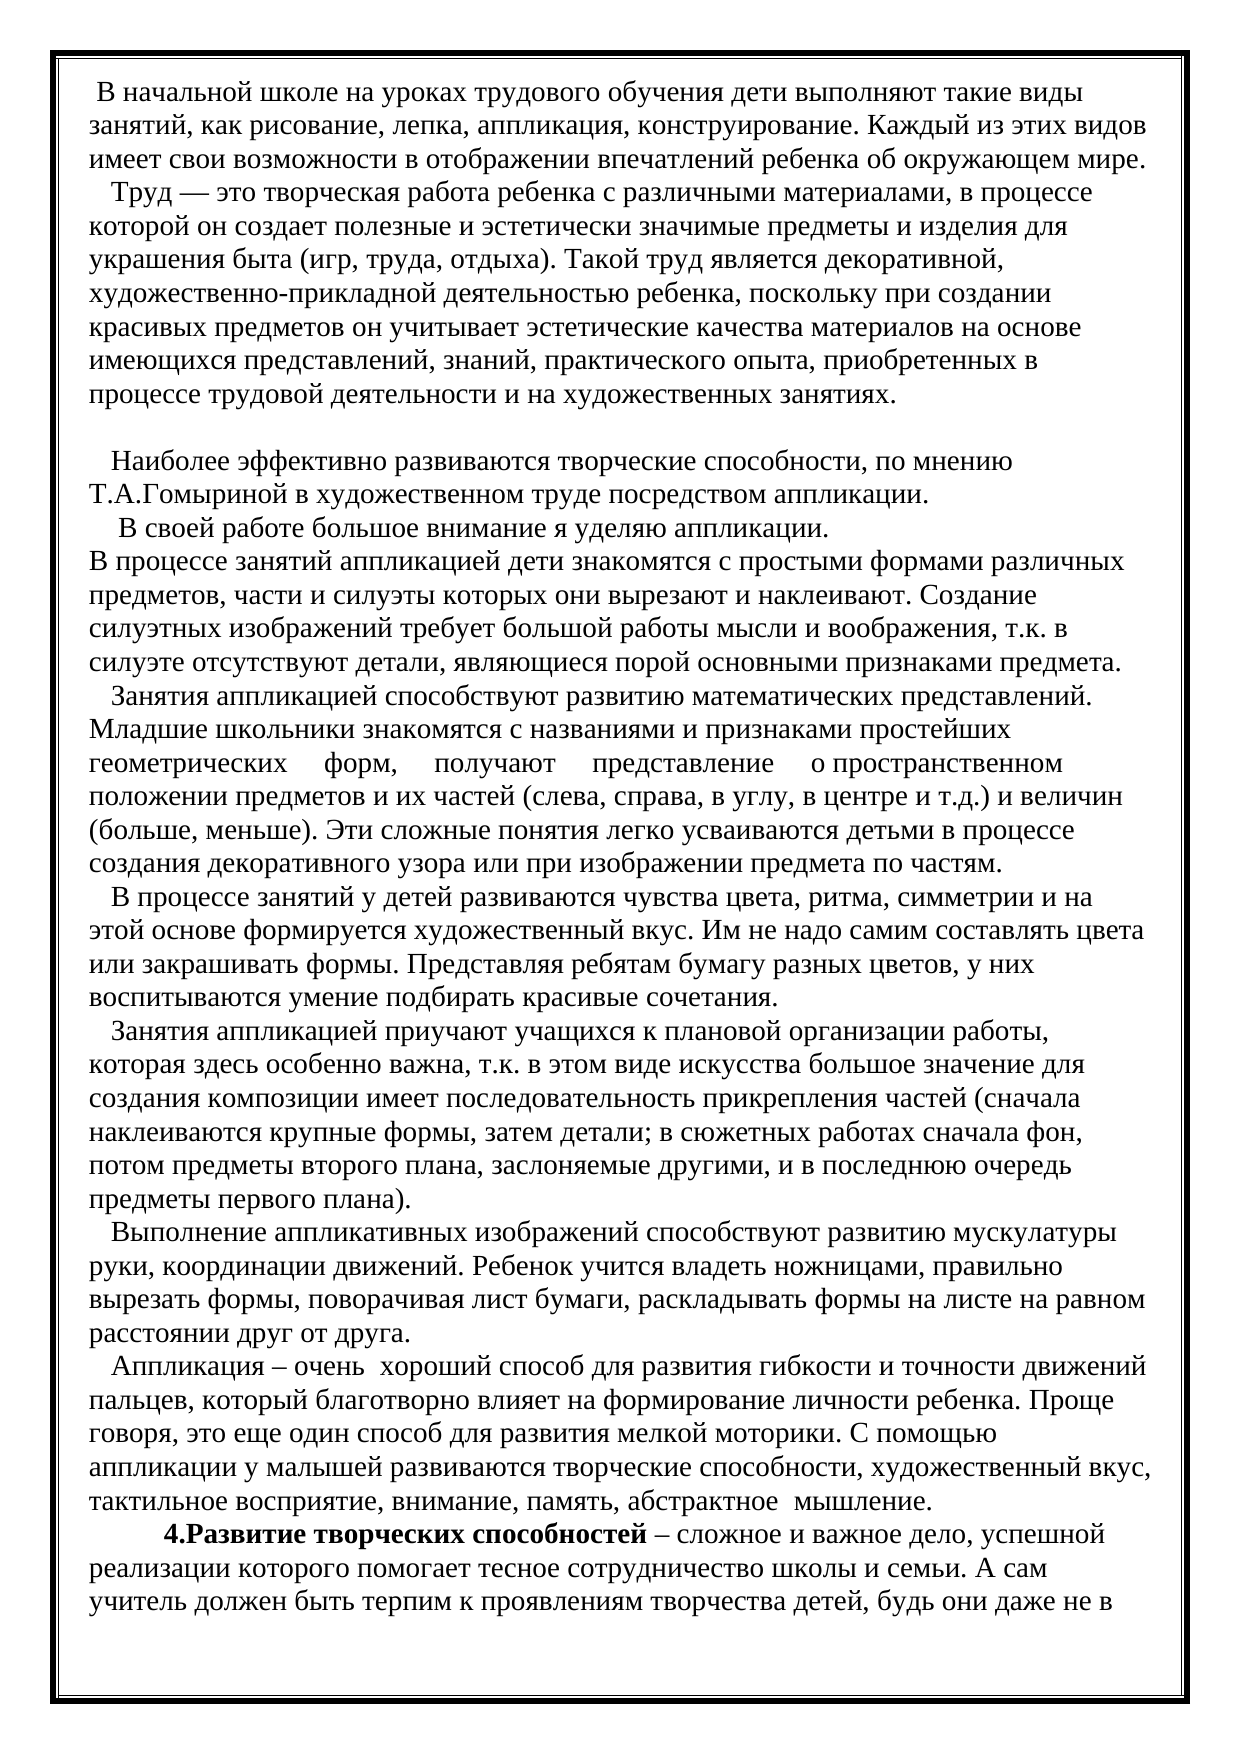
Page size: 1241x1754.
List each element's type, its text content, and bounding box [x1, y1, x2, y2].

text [89, 1516, 1152, 1617]
text Труд — это творческая работа ребенка с различными материалами, в процессе которой он создает полезные и эстетически значимые предметы и изделия для украшения быта (игр, труда, отдыха). Такой труд является декоративной, художественно-прикладной деятельностью ребенка, поскольку при создании красивых предметов он учитывает эстетические качества материалов на основе имеющихся представлений, знаний, практического опыта, приобретенных в процессе трудовой деятельности и на художественных занятиях. Наиболее эффективно развиваются творческие способности, по мнению Т.А.Гомыриной в художественном труде посредством аппликации. [89, 174, 1152, 510]
text В начальной школе на уроках трудового обучения дети выполняют такие виды занятий, как рисование, лепка, аппликация, конструирование. Каждый из этих видов имеет свои возможности в отображении впечатлений ребенка об окружающем мире. [89, 74, 1152, 174]
text В своей работе большое внимание я уделяю аппликации. В процессе занятий аппликацией дети знакомятся с простыми формами различных предметов, части и силуэты которых они вырезают и наклеивают. Создание силуэтных изображений требует большой работы мысли и воображения, т.к. в силуэте отсутствуют детали, являющиеся порой основными признаками предмета. Занятия аппликацией способствуют развитию математических представлений. Младшие школьники знакомятся с названиями и признаками простейших геометрических форм, получают представление о пространственном положении предметов и их частей (слева, справа, в углу, в центре и т.д.) и величин (больше, меньше). Эти сложные понятия легко усваиваются детьми в процессе создания декоративного узора или при изображении предмета по частям. В процессе занятий у детей развиваются чувства цвета, ритма, симметрии и на этой основе формируется художественный вкус. Им не надо самим составлять цвета или закрашивать формы. Представляя ребятам бумагу разных цветов, у них воспитываются умение подбирать красивые сочетания. Занятия аппликацией приучают учащихся к плановой организации работы, которая здесь особенно важна, т.к. в этом виде искусства большое значение для создания композиции имеет последовательность прикрепления частей (сначала наклеиваются крупные формы, затем детали; в сюжетных работах сначала фон, потом предметы второго плана, заслоняемые другими, и в последнюю очередь предметы первого плана). Выполнение аппликативных изображений способствуют развитию мускулатуры руки, координации движений. Ребенок учится владеть ножницами, правильно вырезать формы, поворачивая лист бумаги, раскладывать формы на листе на равном расстоянии друг от друга. Аппликация – очень хороший способ для развития гибкости и точности движений пальцев, который благотворно влияет на формирование личности ребенка. Проще говоря, это еще один способ для развития мелкой моторики. С помощью аппликации у малышей развиваются творческие способности, художественный вкус, тактильное восприятие, внимание, память, абстрактное мышление. [89, 510, 1152, 1516]
